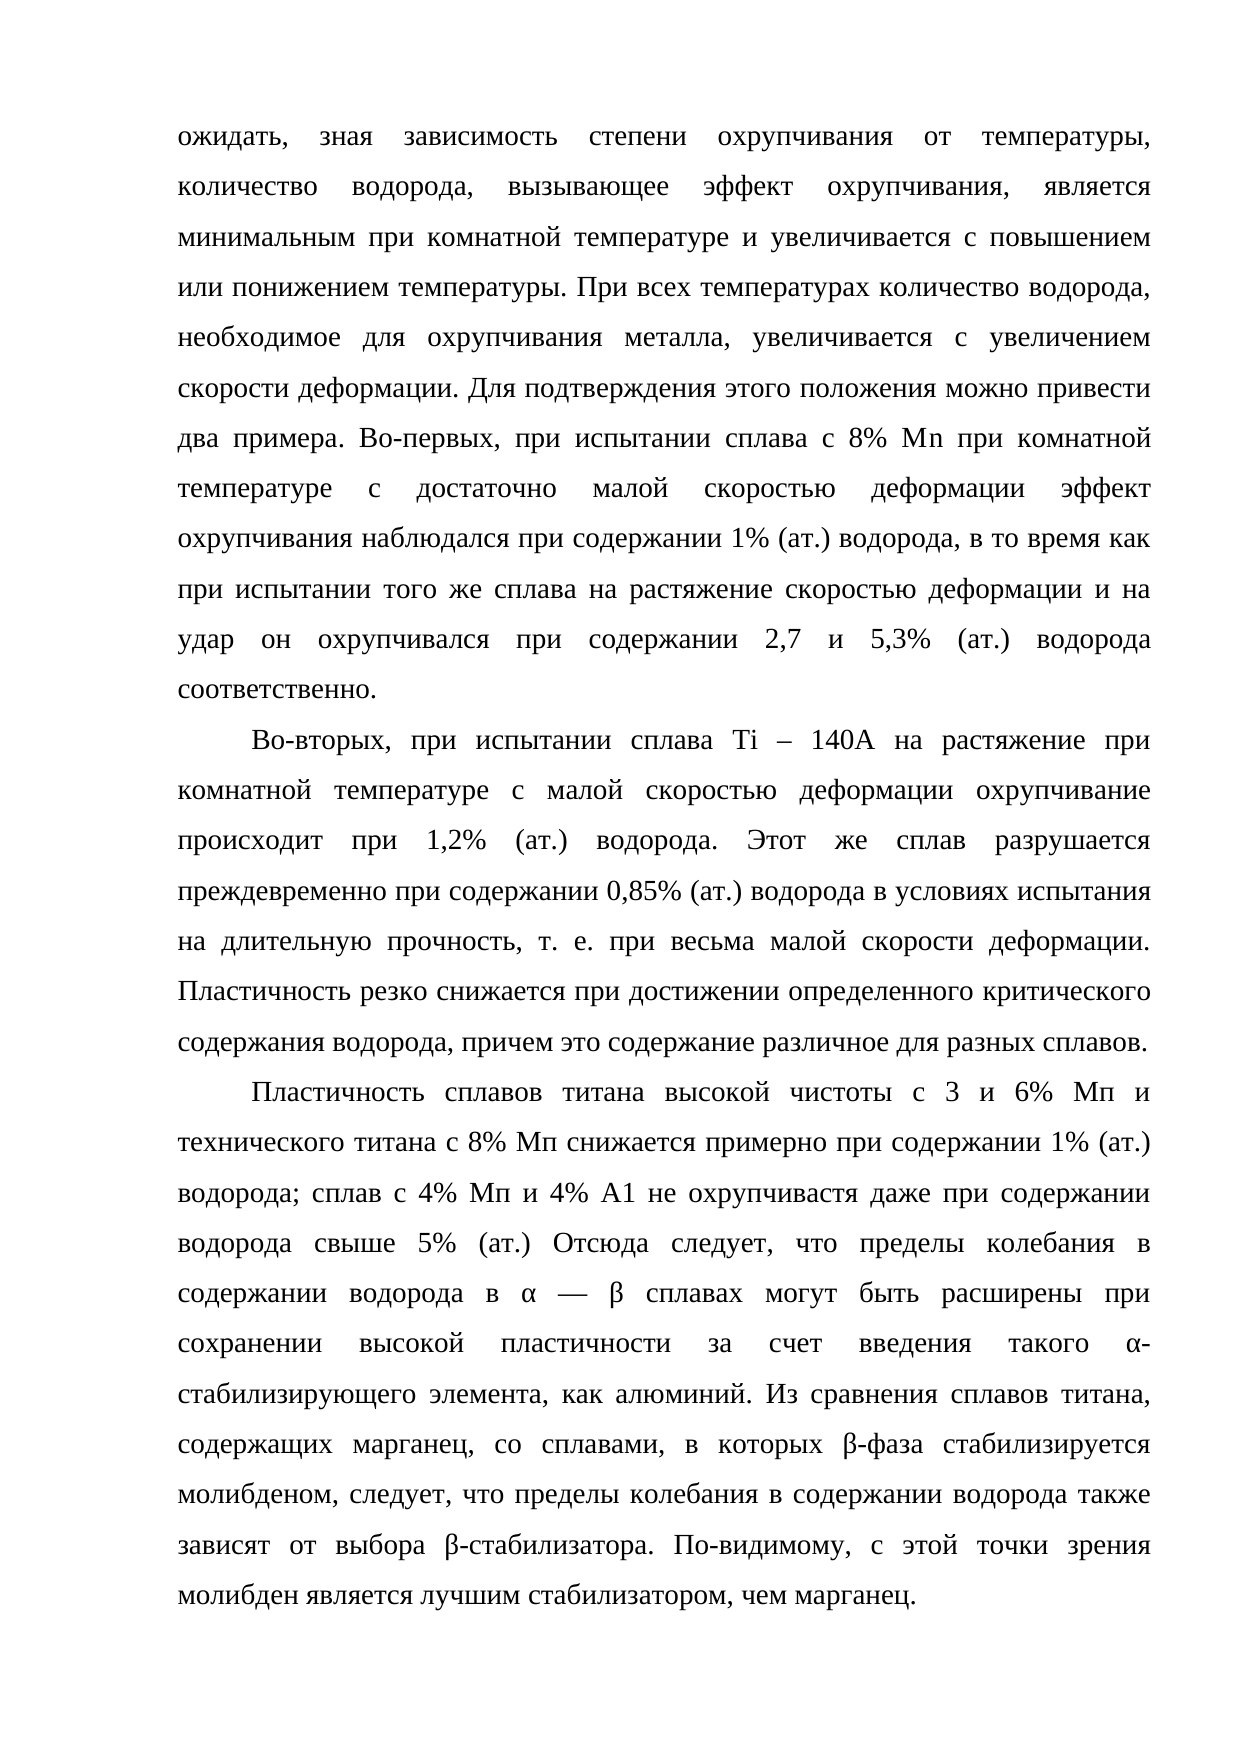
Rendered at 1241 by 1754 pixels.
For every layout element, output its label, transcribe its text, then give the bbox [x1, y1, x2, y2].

text Пластичность сплавов титана высокой чистоты с 3 и 6% Мп и технического титана с 8% Мп снижается примерно при содержании 1% (ат.) водорода; сплав с 4% Мп и 4% А1 не охрупчивастя даже при содержании водорода свыше 5% (ат.) Отсюда следует, что пределы колебания в содержании водорода в α — β сплавах могут быть расширены при сохранении высокой пластичности за счет введения такого α-стабилизирующего элемента, как алюминий. Из сравнения сплавов титана, содержащих марганец, со сплавами, в которых β-фаза стабилизируется молибденом, следует, что пределы колебания в содержании водорода также зависят от выбора β-стабилизатора. По-видимому, с этой точки зрения молибден является лучшим стабилизатором, чем марганец. [177, 1074, 1152, 1611]
text Во-вторых, при испытании сплава Ti – 140А на растяжение при комнатной температуре с малой скоростью деформации охрупчивание происходит при 1,2% (ат.) водорода. Этот же сплав разрушается преждевременно при содержании 0,85% (ат.) водорода в условиях испытания на длительную прочность, т. е. при весьма малой скорости деформации. Пластичность резко снижается при достижении определенного критического содержания водорода, причем это содержание различное для разных сплавов. [177, 722, 1152, 1057]
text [177, 118, 1152, 705]
